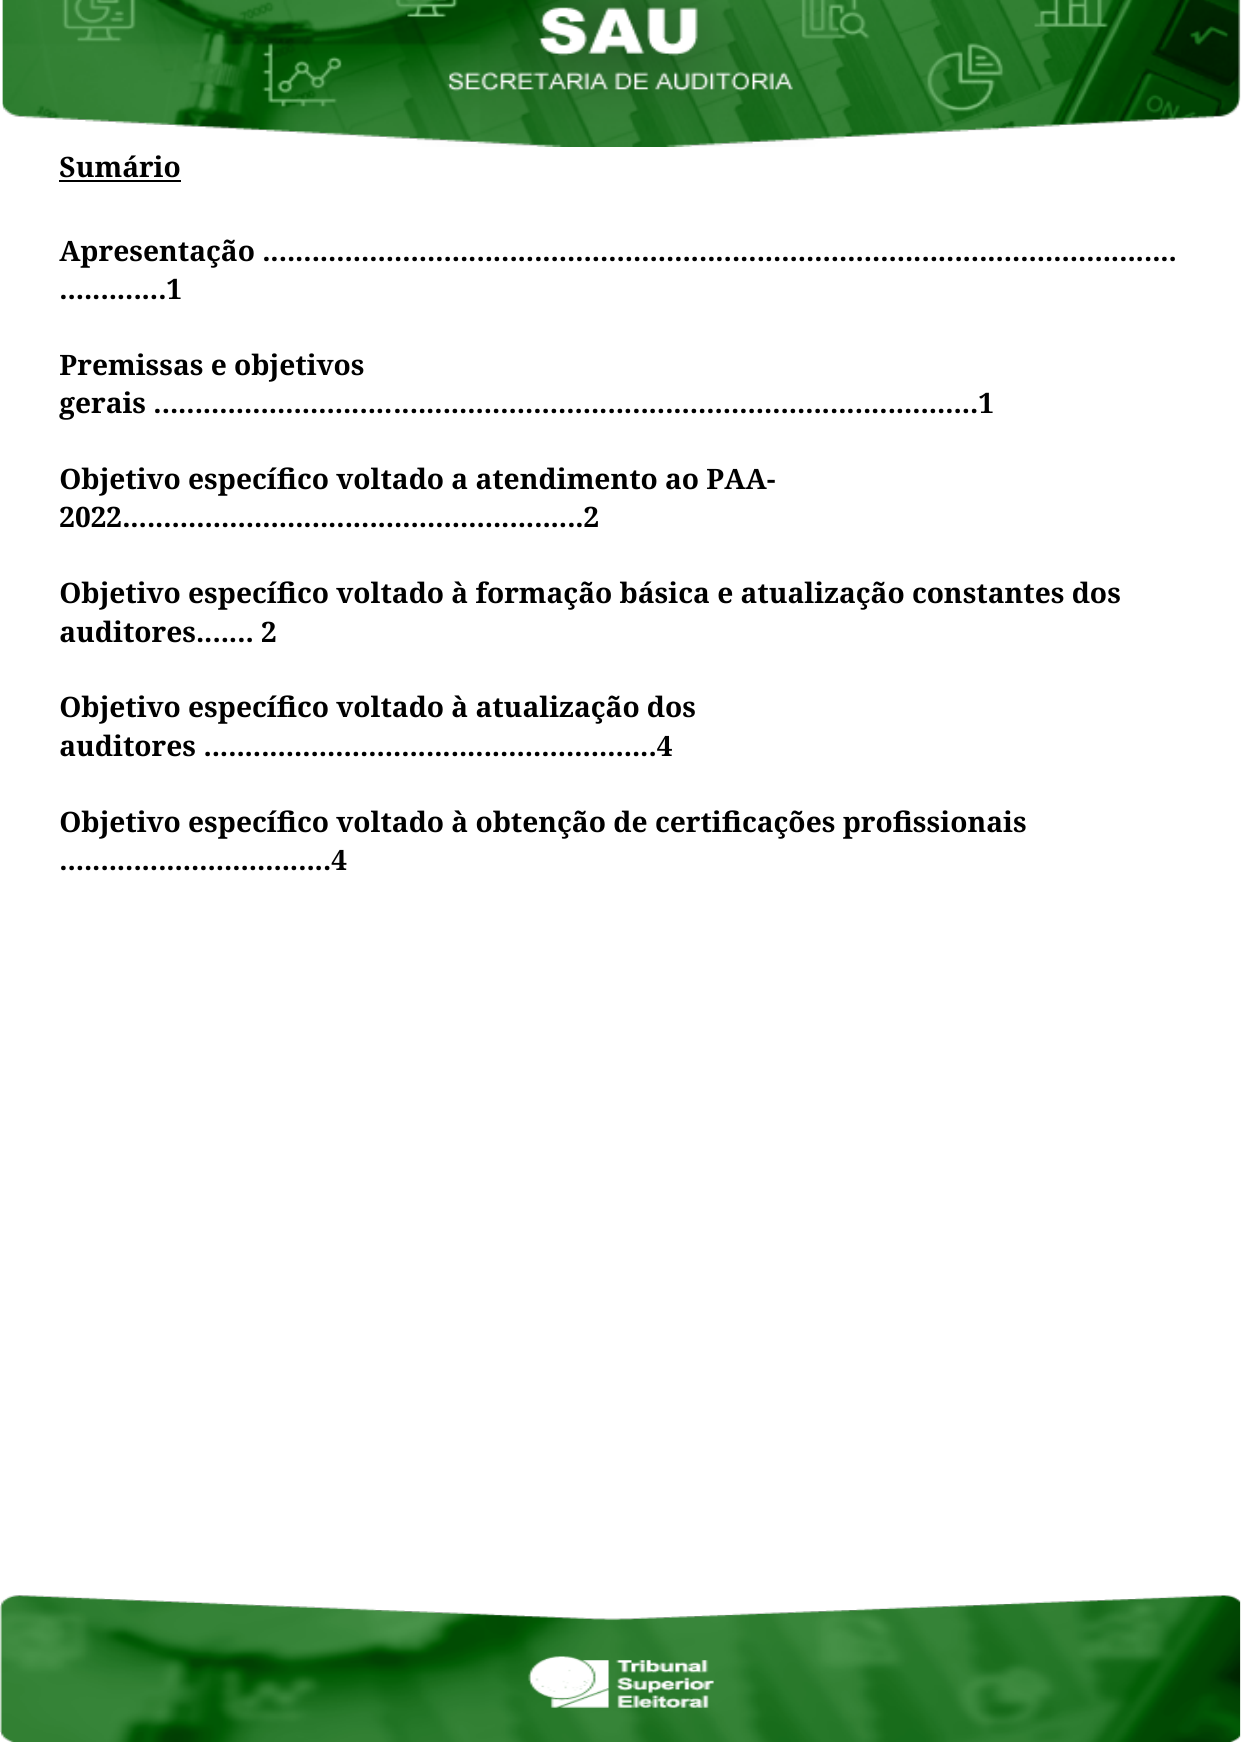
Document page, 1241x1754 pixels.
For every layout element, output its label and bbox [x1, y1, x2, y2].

picture [2, 0, 1241, 147]
picture [0, 1592, 1241, 1742]
